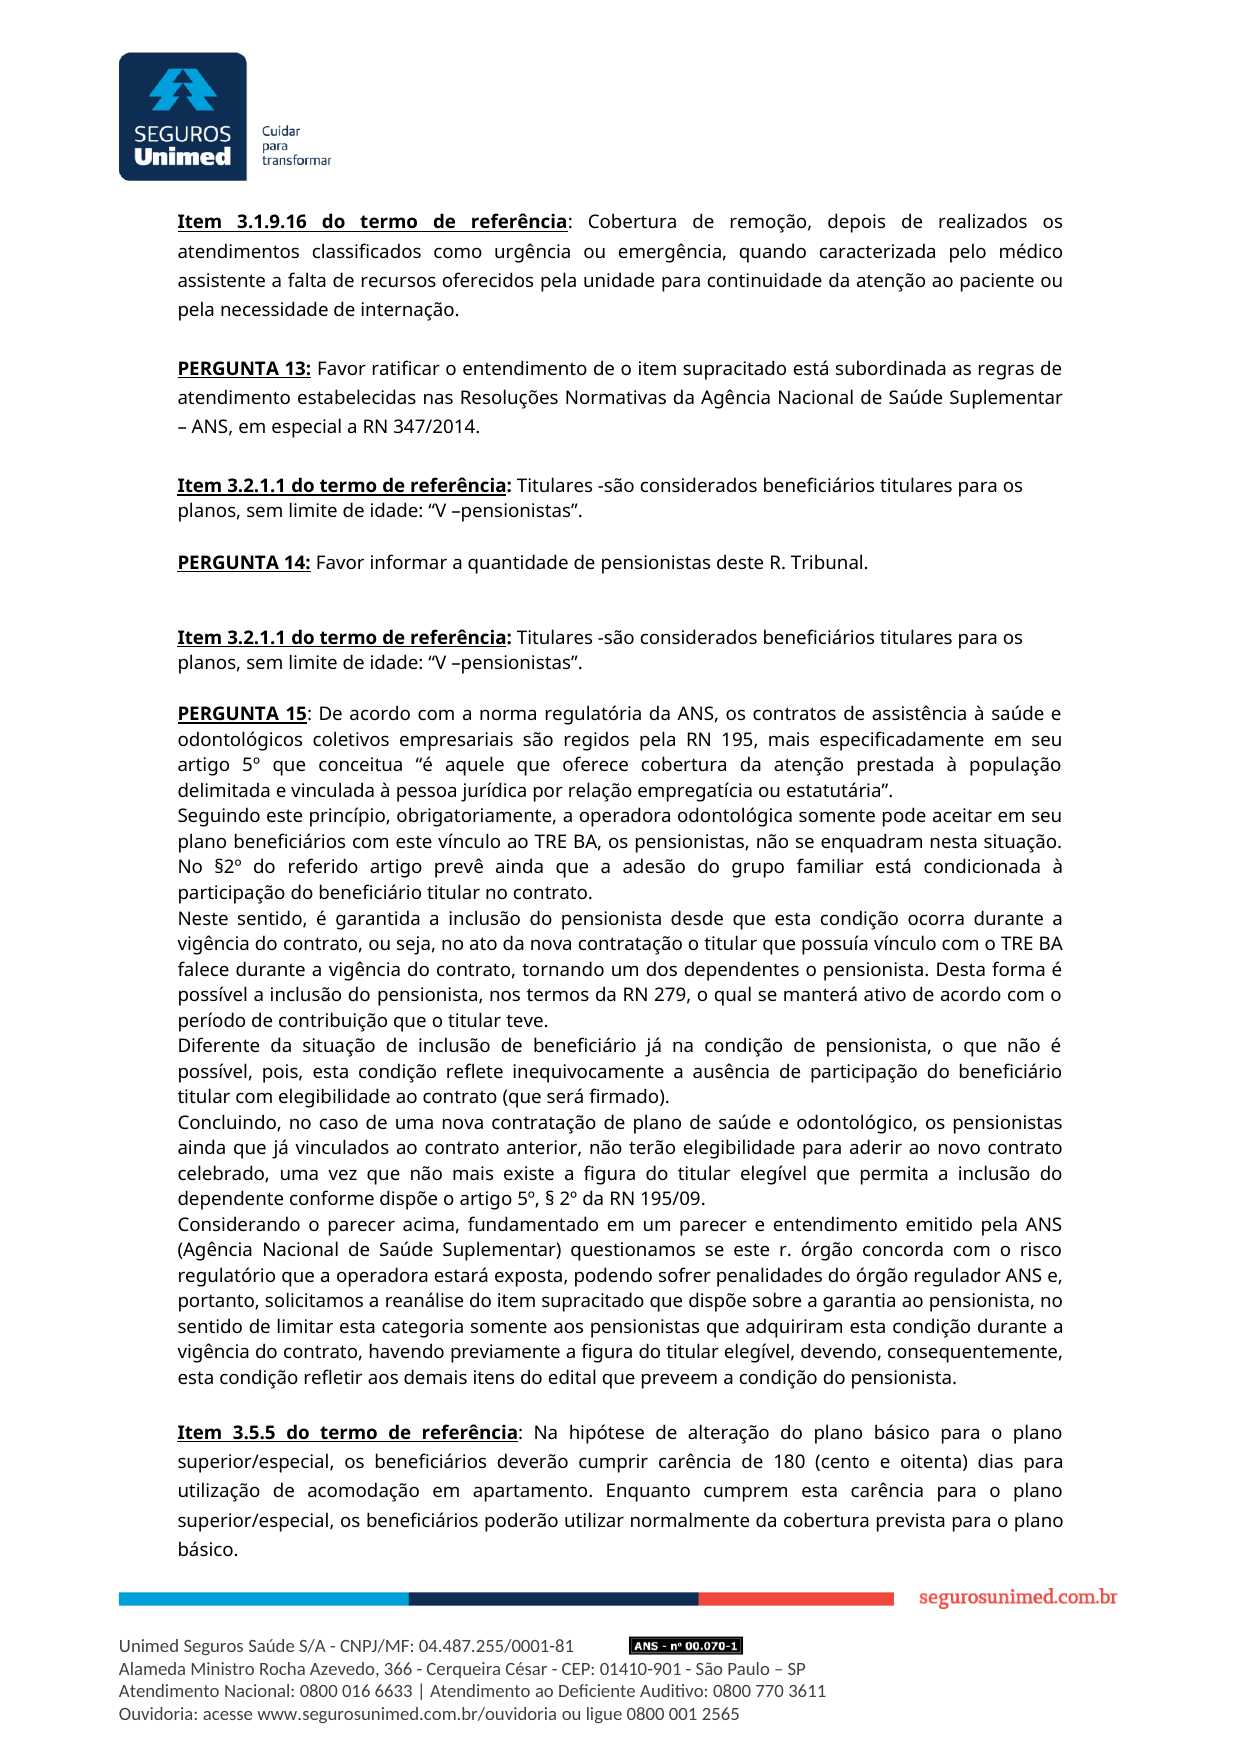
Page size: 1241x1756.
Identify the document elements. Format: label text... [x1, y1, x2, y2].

picture [118, 1588, 1118, 1609]
text Item 3.1.9.16 do termo de referência: Cobertura de remoção, depois de realizados os atendimentos classificados como urgência ou emergência, quando caracterizada pelo médico assistente a falta de recursos oferecidos pela unidade para continuidade da atenção ao paciente ou pela necessidade de internação. [177, 209, 1063, 322]
text Concluindo, no caso de uma nova contratação de plano de saúde e odontológico, os pensionistas ainda que já vinculados ao contrato anterior, não terão elegibilidade para aderir ao novo contrato celebrado, uma vez que não mais existe a figura do titular elegível que permita a inclusão do dependente conforme dispõe o artigo 5º, § 2º da RN 195/09. [177, 1109, 1063, 1211]
text Neste sentido, é garantida a inclusão do pensionista desde que esta condição ocorra durante a vigência do contrato, ou seja, no ato da nova contratação o titular que possuía vínculo com o TRE BA falece durante a vigência do contrato, tornando um dos dependentes o pensionista. Desta forma é possível a inclusão do pensionista, nos termos da RN 279, o qual se manterá ativo de acordo com o período de contribuição que o titular teve. [177, 905, 1063, 1032]
text PERGUNTA 15: De acordo com a norma regulatória da ANS, os contratos de assistência à saúde e odontológicos coletivos empresariais são regidos pela RN 195, mais especificadamente em seu artigo 5º que conceitua “é aquele que oferece cobertura da atenção prestada à população delimitada e vinculada à pessoa jurídica por relação empregatícia ou estatutária”. [177, 701, 1063, 803]
text Item 3.2.1.1 do termo de referência: Titulares -são considerados beneficiários titulares para os planos, sem limite de idade: “V –pensionistas”. [177, 472, 1047, 523]
text PERGUNTA 14: Favor informar a quantidade de pensionistas deste R. Tribunal. [177, 549, 1173, 574]
text Item 3.2.1.1 do termo de referência: Titulares -são considerados beneficiários titulares para os planos, sem limite de idade: “V –pensionistas”. [177, 624, 1047, 675]
text Diferente da situação de inclusão de beneficiário já na condição de pensionista, o que não é possível, pois, esta condição reflete inequivocamente a ausência de participação do beneficiário titular com elegibilidade ao contrato (que será firmado). [177, 1033, 1063, 1109]
text Seguindo este princípio, obrigatoriamente, a operadora odontológica somente pode aceitar em seu plano beneficiários com este vínculo ao TRE BA, os pensionistas, não se enquadram nesta situação. No §2º do referido artigo prevê ainda que a adesão do grupo familiar está condicionada à participação do beneficiário titular no contrato. [177, 803, 1063, 905]
text Considerando o parecer acima, fundamentado em um parecer e entendimento emitido pela ANS (Agência Nacional de Saúde Suplementar) questionamos se este r. órgão concorda com o risco regulatório que a operadora estará exposta, podendo sofrer penalidades do órgão regulador ANS e, portanto, solicitamos a reanálise do item supracitado que dispõe sobre a garantia ao pensionista, no sentido de limitar esta categoria somente aos pensionistas que adquiriram esta condição durante a vigência do contrato, havendo previamente a figura do titular elegível, devendo, consequentemente, esta condição refletir aos demais itens do edital que preveem a condição do pensionista. [177, 1211, 1063, 1390]
picture [628, 1636, 744, 1655]
picture [118, 52, 332, 181]
text Item 3.5.5 do termo de referência: Na hipótese de alteração do plano básico para o plano superior/especial, os beneficiários deverão cumprir carência de 180 (cento e oitenta) dias para utilização de acomodação em apartamento. Enquanto cumprem esta carência para o plano superior/especial, os beneficiários poderão utilizar normalmente da cobertura prevista para o plano básico. [177, 1419, 1064, 1562]
text PERGUNTA 13: Favor ratificar o entendimento de o item supracitado está subordinada as regras de atendimento estabelecidas nas Resoluções Normativas da Agência Nacional de Saúde Suplementar – ANS, em especial a RN 347/2014. [177, 355, 1063, 439]
